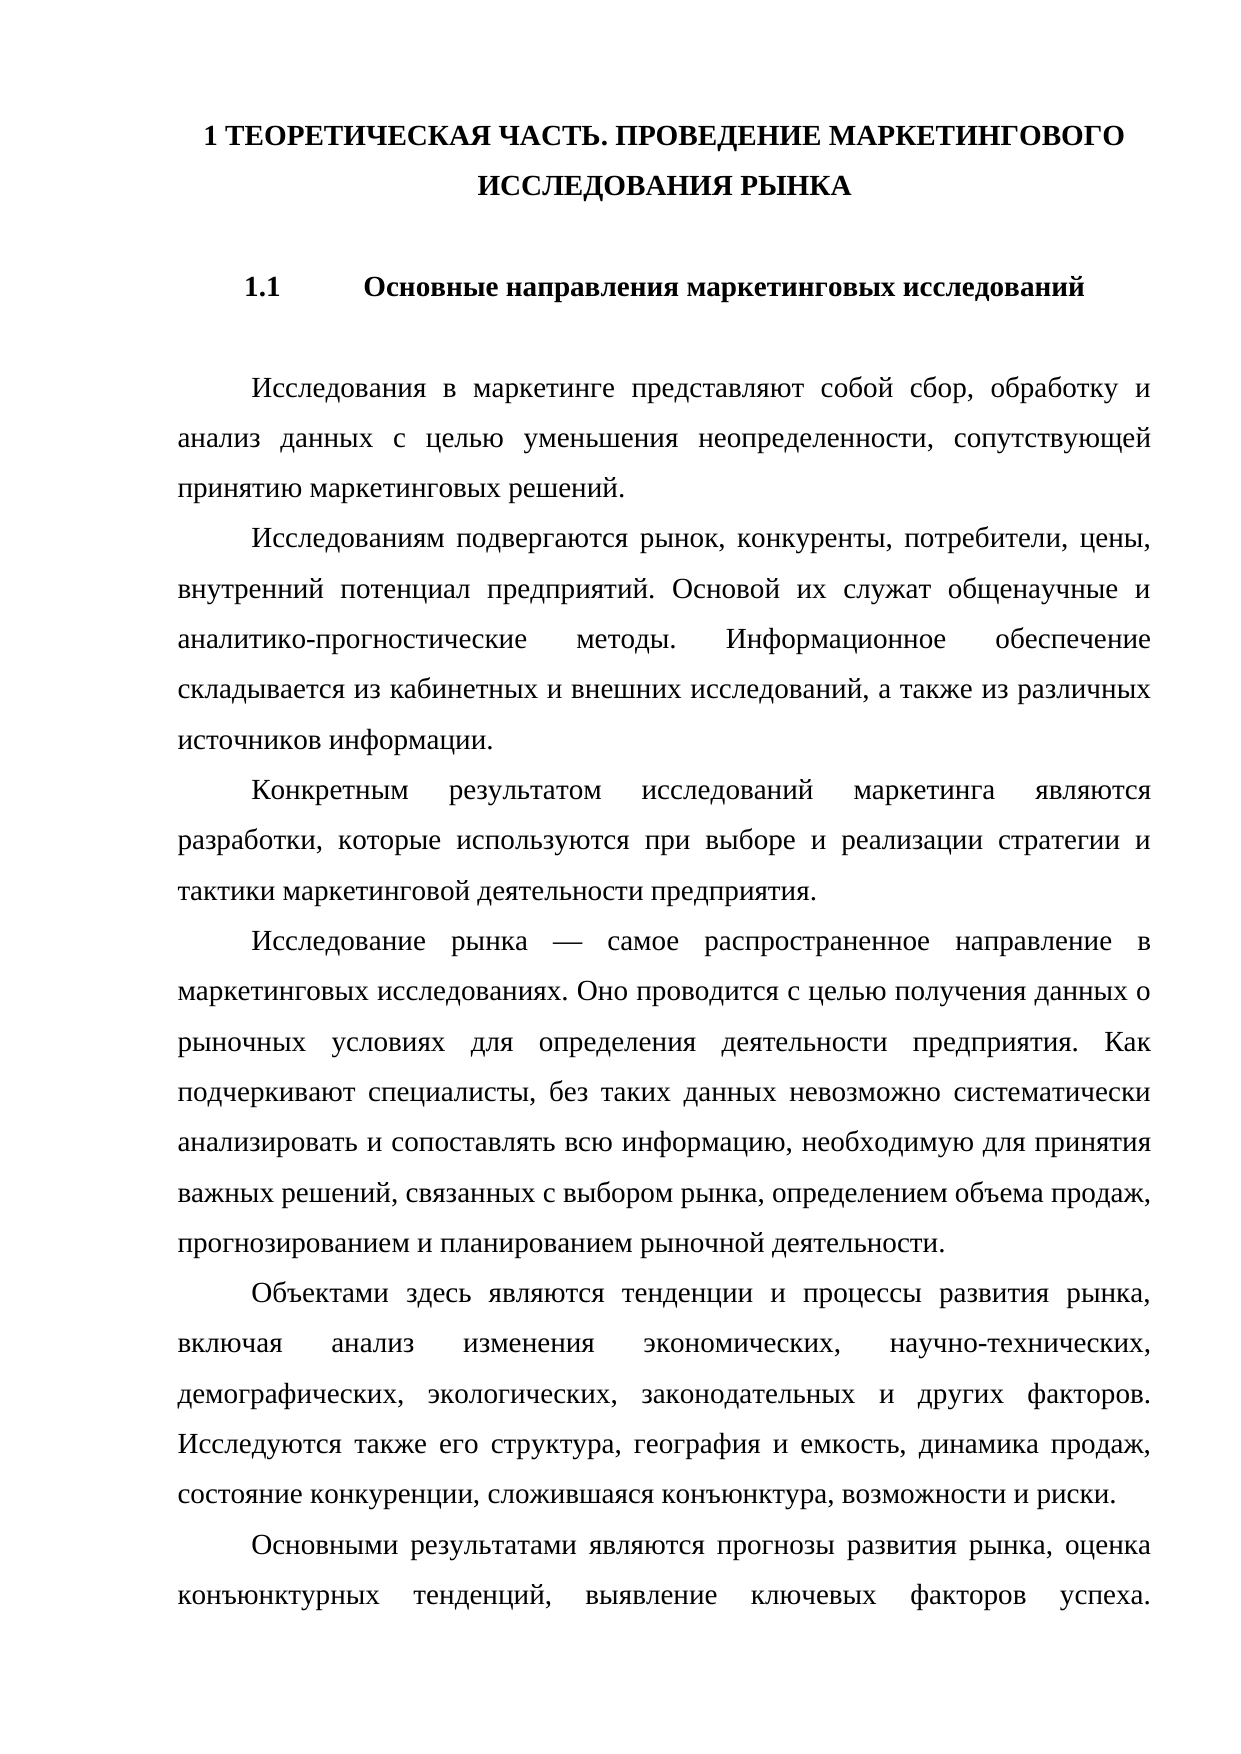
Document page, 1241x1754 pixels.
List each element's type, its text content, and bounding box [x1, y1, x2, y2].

text Исследования в маркетинге представляют собой сбор, обработку и анализ данных с целью уменьшения неопределенности, сопутствующей принятию маркетинговых решений. [177, 370, 1152, 504]
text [177, 1527, 1152, 1611]
text Исследование рынка — самое распространенное направление в маркетинговых исследованиях. Оно проводится с целью получения данных о рыночных условиях для определения деятельности предприятия. Как подчеркивают специалисты, без таких данных невозможно систематически анализировать и сопоставлять всю информацию, необходимую для принятия важных решений, связанных с выбором рынка, определением объема продаж, прогнозированием и планированием рыночной деятельности. [177, 923, 1152, 1258]
list Основные направления маркетинговых исследований [177, 269, 1152, 303]
text 1 Теоретическая часть. Проведение маркетингового исследования рынка [177, 118, 1152, 202]
text Объектами здесь являются тенденции и процессы развития рынка, включая анализ изменения экономических, научно-технических, демографических, экологических, законодательных и других факторов. Исследуются также его структура, география и емкость, динамика продаж, состояние конкуренции, сложившаяся конъюнктура, возможности и риски. [177, 1275, 1152, 1510]
text Исследованиям подвергаются рынок, конкуренты, потребители, цены, внутренний потенциал предприятий. Основой их служат общенаучные и аналитико-прогностические методы. Информационное обеспечение складывается из кабинетных и внешних исследований, а также из различных источников информации. [177, 521, 1152, 755]
text Конкретным результатом исследований маркетинга являются разработки, которые используются при выборе и реализации стратегии и тактики маркетинговой деятельности предприятия. [177, 772, 1152, 906]
